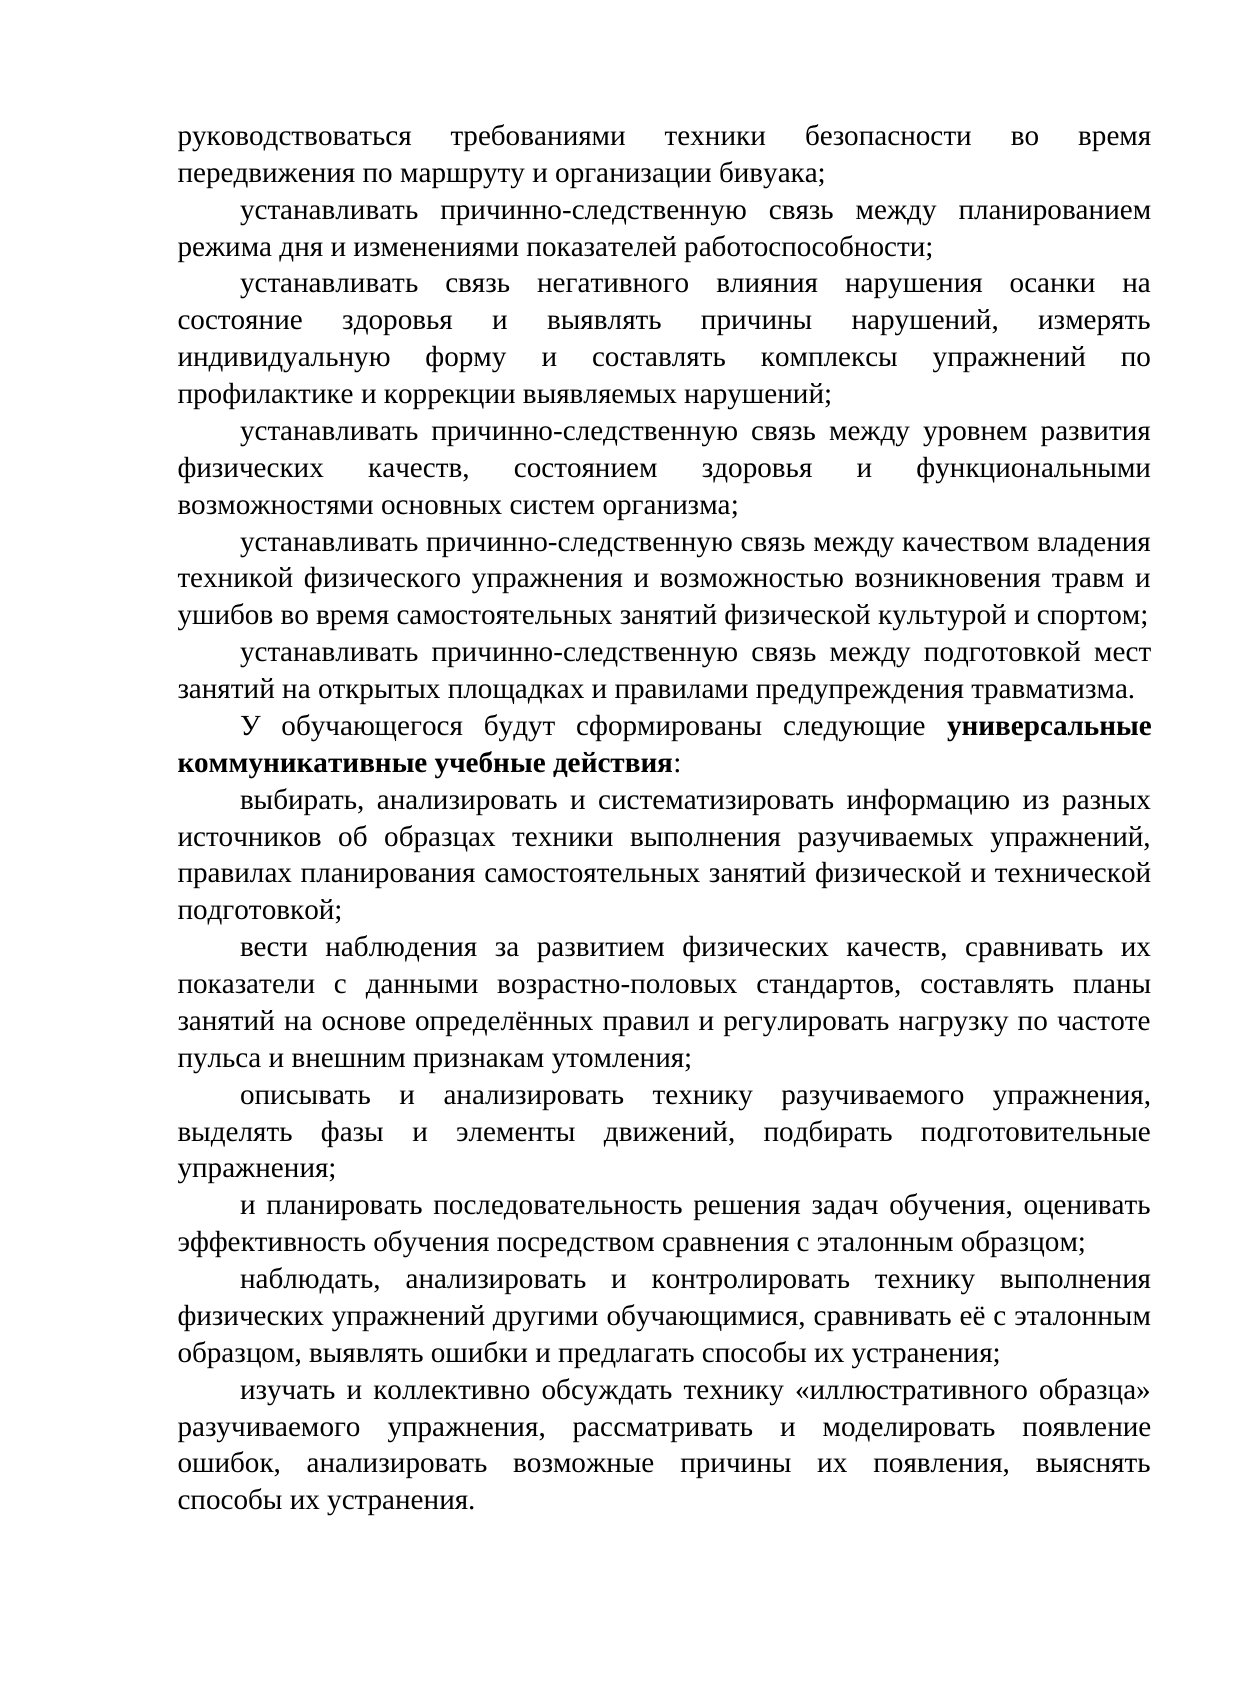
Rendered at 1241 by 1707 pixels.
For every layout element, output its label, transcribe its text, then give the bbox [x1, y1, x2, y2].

text У обучающегося будут сформированы следующие универсальные коммуникативные учебные действия: [177, 708, 1152, 778]
text вести наблюдения за развитием физических качеств, сравнивать их показатели с данными возрастно-половых стандартов, составлять планы занятий на основе определённых правил и регулировать нагрузку по частоте пульса и внешним признакам утомления; [177, 929, 1152, 1073]
text и планировать последовательность решения задач обучения, оценивать эффективность обучения посредством сравнения с эталонным образцом; [177, 1187, 1152, 1258]
text изучать и коллективно обсуждать технику «иллюстративного образца» разучиваемого упражнения, рассматривать и моделировать появление ошибок, анализировать возможные причины их появления, выяснять способы их устранения. [177, 1372, 1152, 1516]
text устанавливать причинно-следственную связь между уровнем развития физических качеств, состоянием здоровья и функциональными возможностями основных систем организма; [177, 413, 1152, 520]
text устанавливать причинно-следственную связь между качеством владения техникой физического упражнения и возможностью возникновения травм и ушибов во время самостоятельных занятий физической культурой и спортом; [177, 524, 1152, 631]
text устанавливать причинно-следственную связь между подготовкой мест занятий на открытых площадках и правилами предупреждения травматизма. [177, 634, 1152, 705]
text описывать и анализировать технику разучиваемого упражнения, выделять фазы и элементы движений, подбирать подготовительные упражнения; [177, 1077, 1152, 1184]
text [177, 118, 1152, 188]
text наблюдать, анализировать и контролировать технику выполнения физических упражнений другими обучающимися, сравнивать её с эталонным образцом, выявлять ошибки и предлагать способы их устранения; [177, 1261, 1152, 1368]
text устанавливать связь негативного влияния нарушения осанки на состояние здоровья и выявлять причины нарушений, измерять индивидуальную форму и составлять комплексы упражнений по профилактике и коррекции выявляемых нарушений; [177, 266, 1152, 410]
text устанавливать причинно-следственную связь между планированием режима дня и изменениями показателей работоспособности; [177, 192, 1152, 262]
text выбирать, анализировать и систематизировать информацию из разных источников об образцах техники выполнения разучиваемых упражнений, правилах планирования самостоятельных занятий физической и технической подготовкой; [177, 782, 1152, 926]
